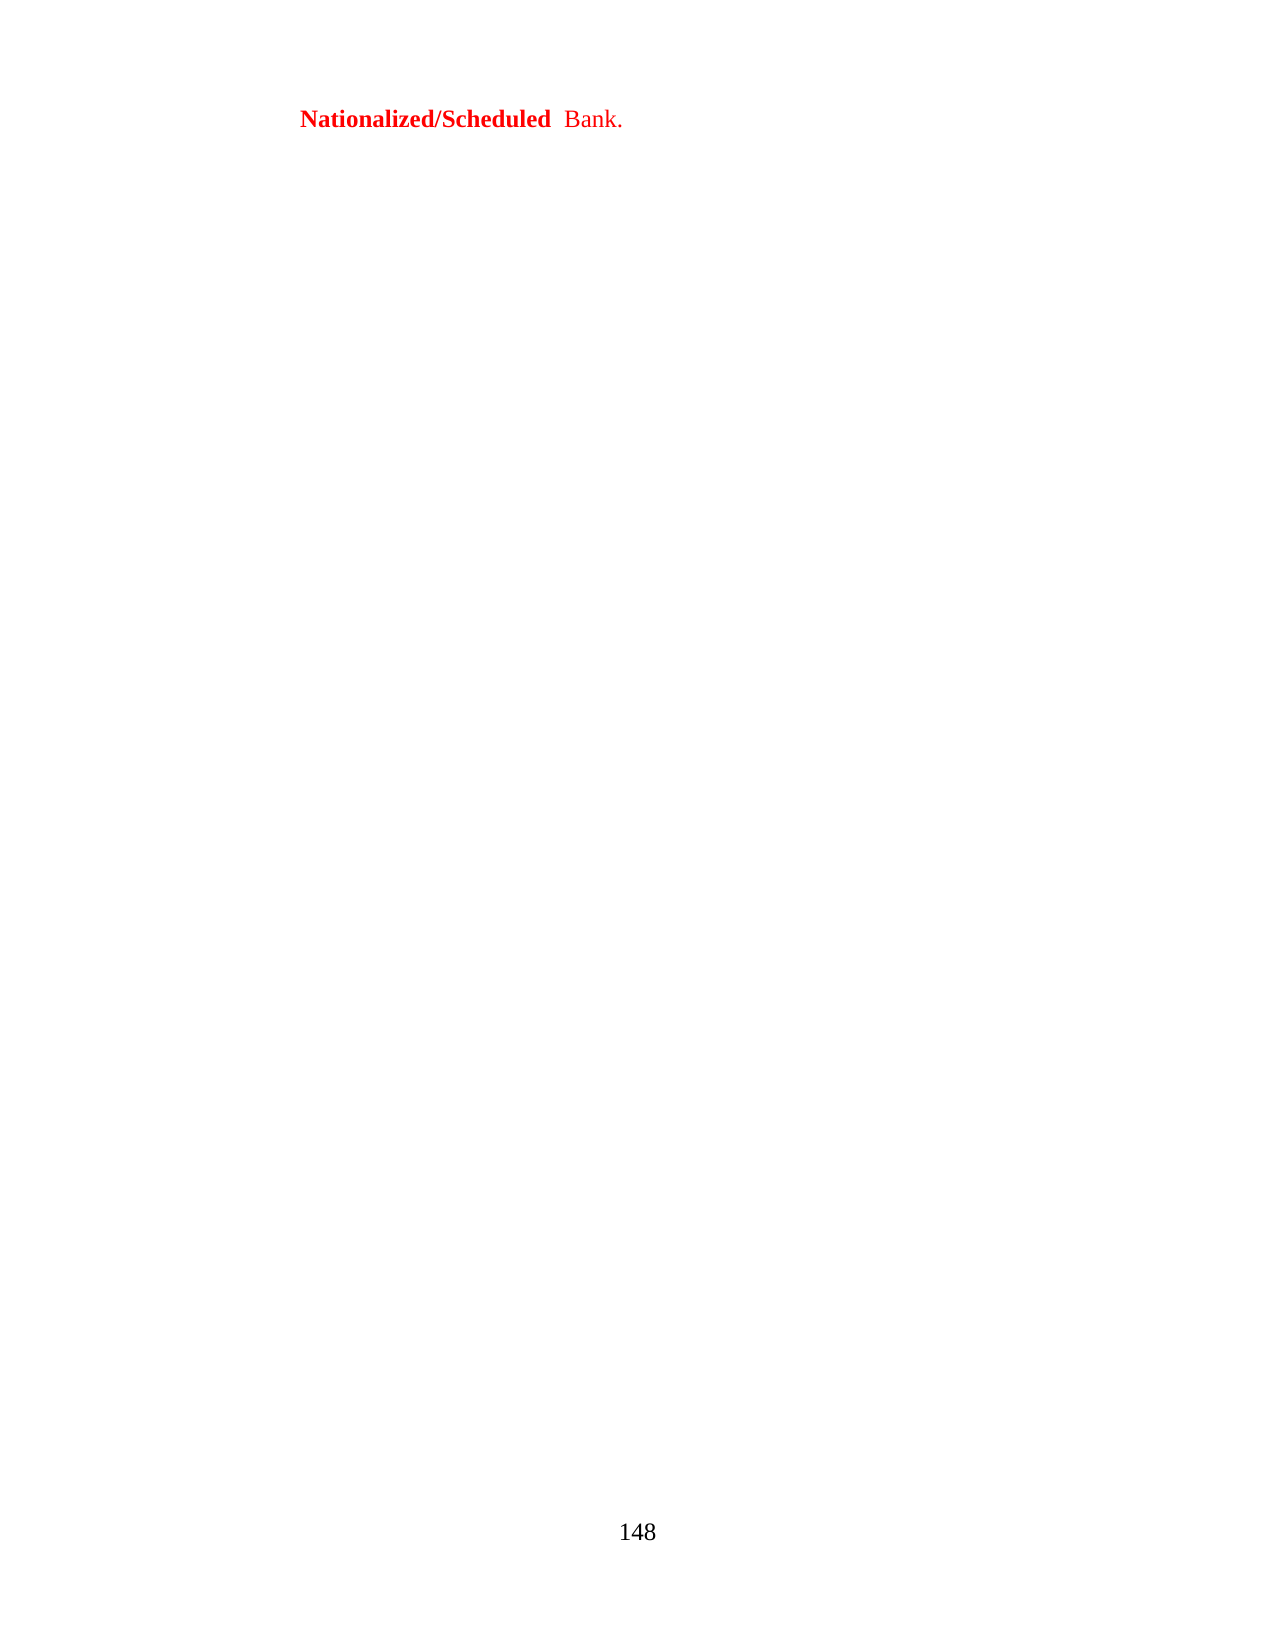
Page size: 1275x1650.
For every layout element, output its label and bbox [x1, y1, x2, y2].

text [150, 104, 1125, 132]
